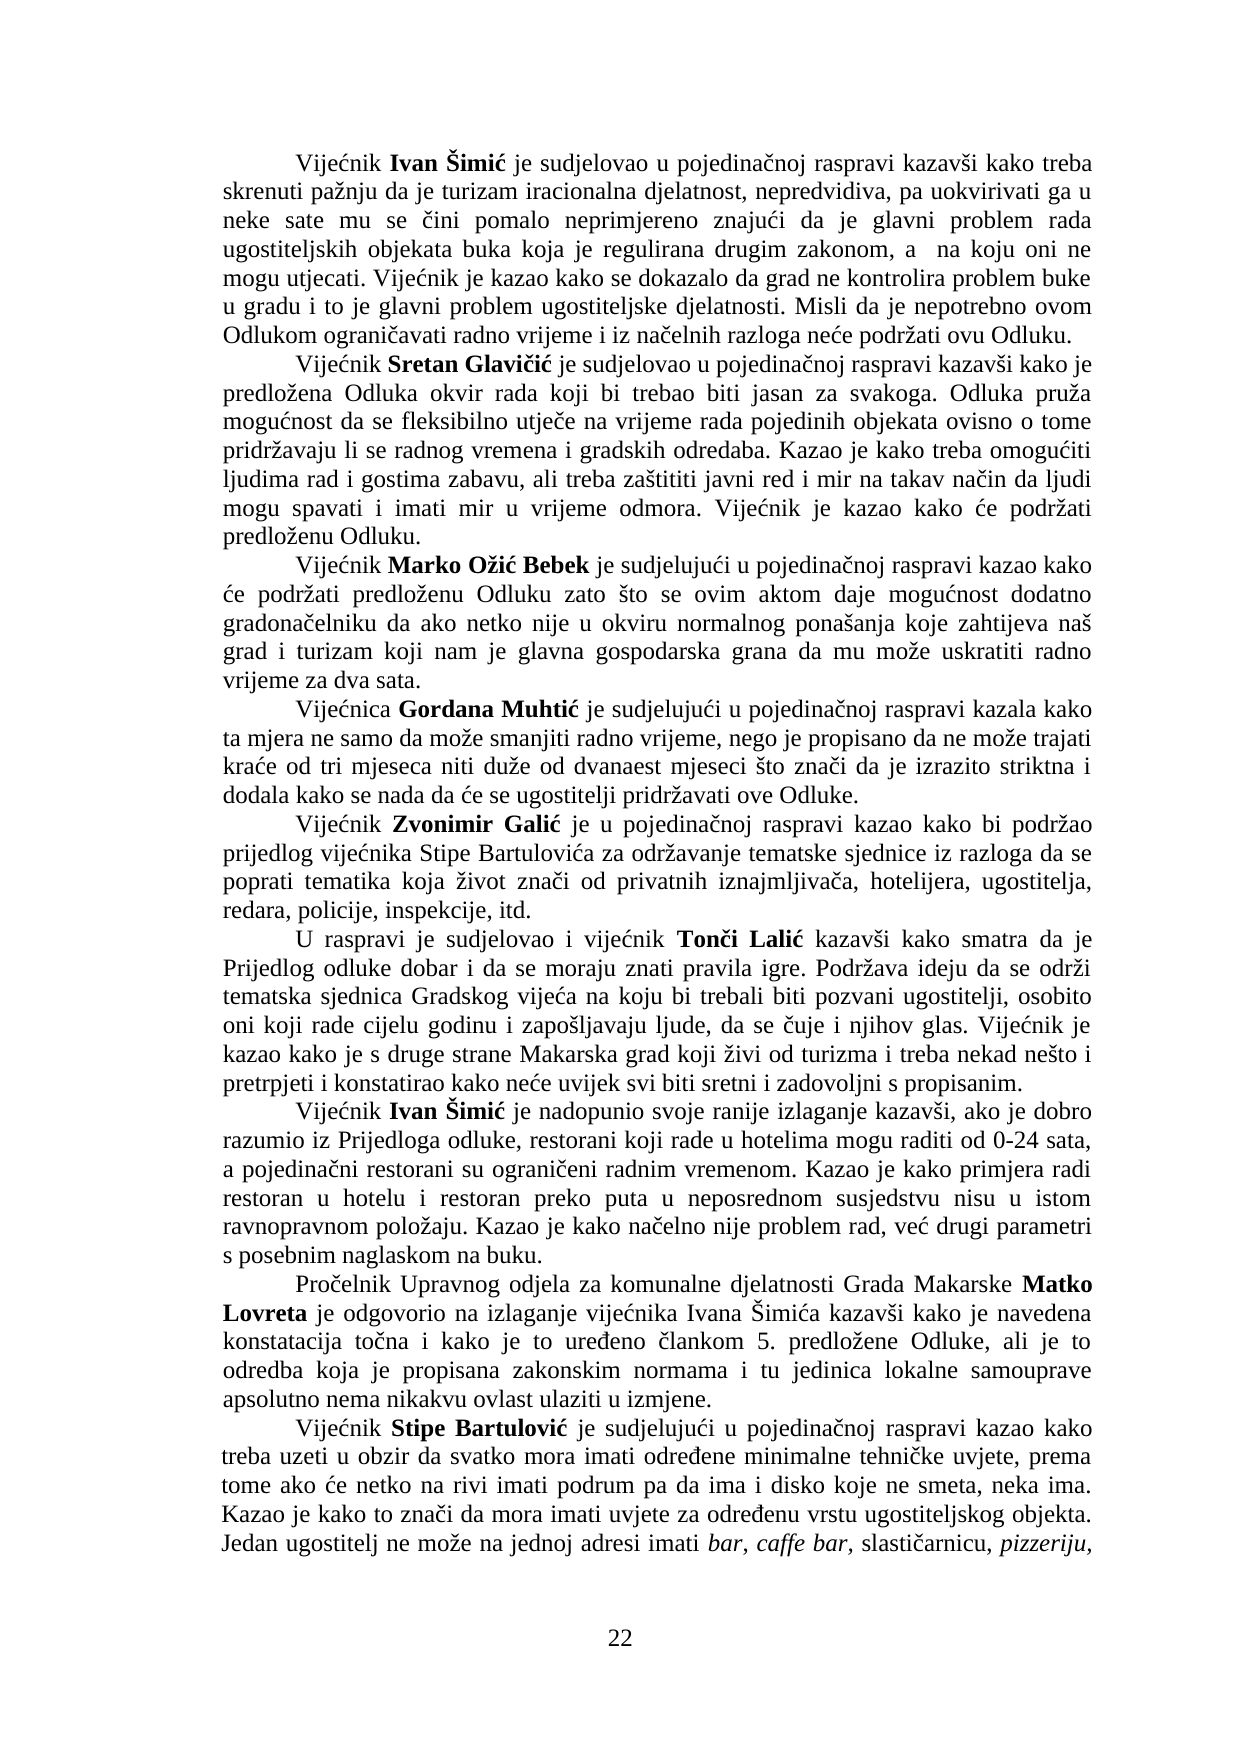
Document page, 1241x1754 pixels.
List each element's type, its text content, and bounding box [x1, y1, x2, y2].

text Pročelnik Upravnog odjela za komunalne djelatnosti Grada Makarske Matko Lovreta je odgovorio na izlaganje vijećnika Ivana Šimića kazavši kako je navedena konstatacija točna i kako je to uređeno člankom 5. predložene Odluke, ali je to odredba koja je propisana zakonskim normama i tu jedinica lokalne samouprave apsolutno nema nikakvu ovlast ulaziti u izmjene. [223, 1269, 1093, 1413]
text Vijećnik Ivan Šimić je sudjelovao u pojedinačnoj raspravi kazavši kako treba skrenuti pažnju da je turizam iracionalna djelatnost, nepredvidiva, pa uokvirivati ga u neke sate mu se čini pomalo neprimjereno znajući da je glavni problem rada ugostiteljskih objekata buka koja je regulirana drugim zakonom, a na koju oni ne mogu utjecati. Vijećnik je kazao kako se dokazalo da grad ne kontrolira problem buke u gradu i to je glavni problem ugostiteljske djelatnosti. Misli da je nepotrebno ovom Odlukom ograničavati radno vrijeme i iz načelnih razloga neće podržati ovu Odluku. [223, 148, 1093, 349]
text Vijećnik Ivan Šimić je nadopunio svoje ranije izlaganje kazavši, ako je dobro razumio iz Prijedloga odluke, restorani koji rade u hotelima mogu raditi od 0-24 sata, a pojedinačni restorani su ograničeni radnim vremenom. Kazao je kako primjera radi restoran u hotelu i restoran preko puta u neposrednom susjedstvu nisu u istom ravnopravnom položaju. Kazao je kako načelno nije problem rad, već drugi parametri s posebnim naglaskom na buku. [223, 1096, 1093, 1269]
text Vijećnik Marko Ožić Bebek je sudjelujući u pojedinačnoj raspravi kazao kako će podržati predloženu Odluku zato što se ovim aktom daje mogućnost dodatno gradonačelniku da ako netko nije u okviru normalnog ponašanja koje zahtijeva naš grad i turizam koji nam je glavna gospodarska grana da mu može uskratiti radno vrijeme za dva sata. [223, 550, 1093, 694]
text Vijećnik Sretan Glavičić je sudjelovao u pojedinačnoj raspravi kazavši kako je predložena Odluka okvir rada koji bi trebao biti jasan za svakoga. Odluka pruža mogućnost da se fleksibilno utječe na vrijeme rada pojedinih objekata ovisno o tome pridržavaju li se radnog vremena i gradskih odredaba. Kazao je kako treba omogućiti ljudima rad i gostima zabavu, ali treba zaštititi javni red i mir na takav način da ljudi mogu spavati i imati mir u vrijeme odmora. Vijećnik je kazao kako će podržati predloženu Odluku. [223, 349, 1093, 550]
text Vijećnica Gordana Muhtić je sudjelujući u pojedinačnoj raspravi kazala kako ta mjera ne samo da može smanjiti radno vrijeme, nego je propisano da ne može trajati kraće od tri mjeseca niti duže od dvanaest mjeseci što znači da je izrazito striktna i dodala kako se nada da će se ugostitelji pridržavati ove Odluke. [223, 694, 1093, 809]
text U raspravi je sudjelovao i vijećnik Tonči Lalić kazavši kako smatra da je Prijedlog odluke dobar i da se moraju znati pravila igre. Podržava ideju da se održi tematska sjednica Gradskog vijeća na koju bi trebali biti pozvani ugostitelji, osobito oni koji rade cijelu godinu i zapošljavaju ljude, da se čuje i njihov glas. Vijećnik je kazao kako je s druge strane Makarska grad koji živi od turizma i treba nekad nešto i pretrpjeti i konstatirao kako neće uvijek svi biti sretni i zadovoljni s propisanim. [223, 924, 1093, 1096]
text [148, 1413, 1093, 1556]
text Vijećnik Zvonimir Galić je u pojedinačnoj raspravi kazao kako bi podržao prijedlog vijećnika Stipe Bartulovića za održavanje tematske sjednice iz razloga da se poprati tematika koja život znači od privatnih iznajmljivača, hotelijera, ugostitelja, redara, policije, inspekcije, itd. [223, 809, 1093, 924]
